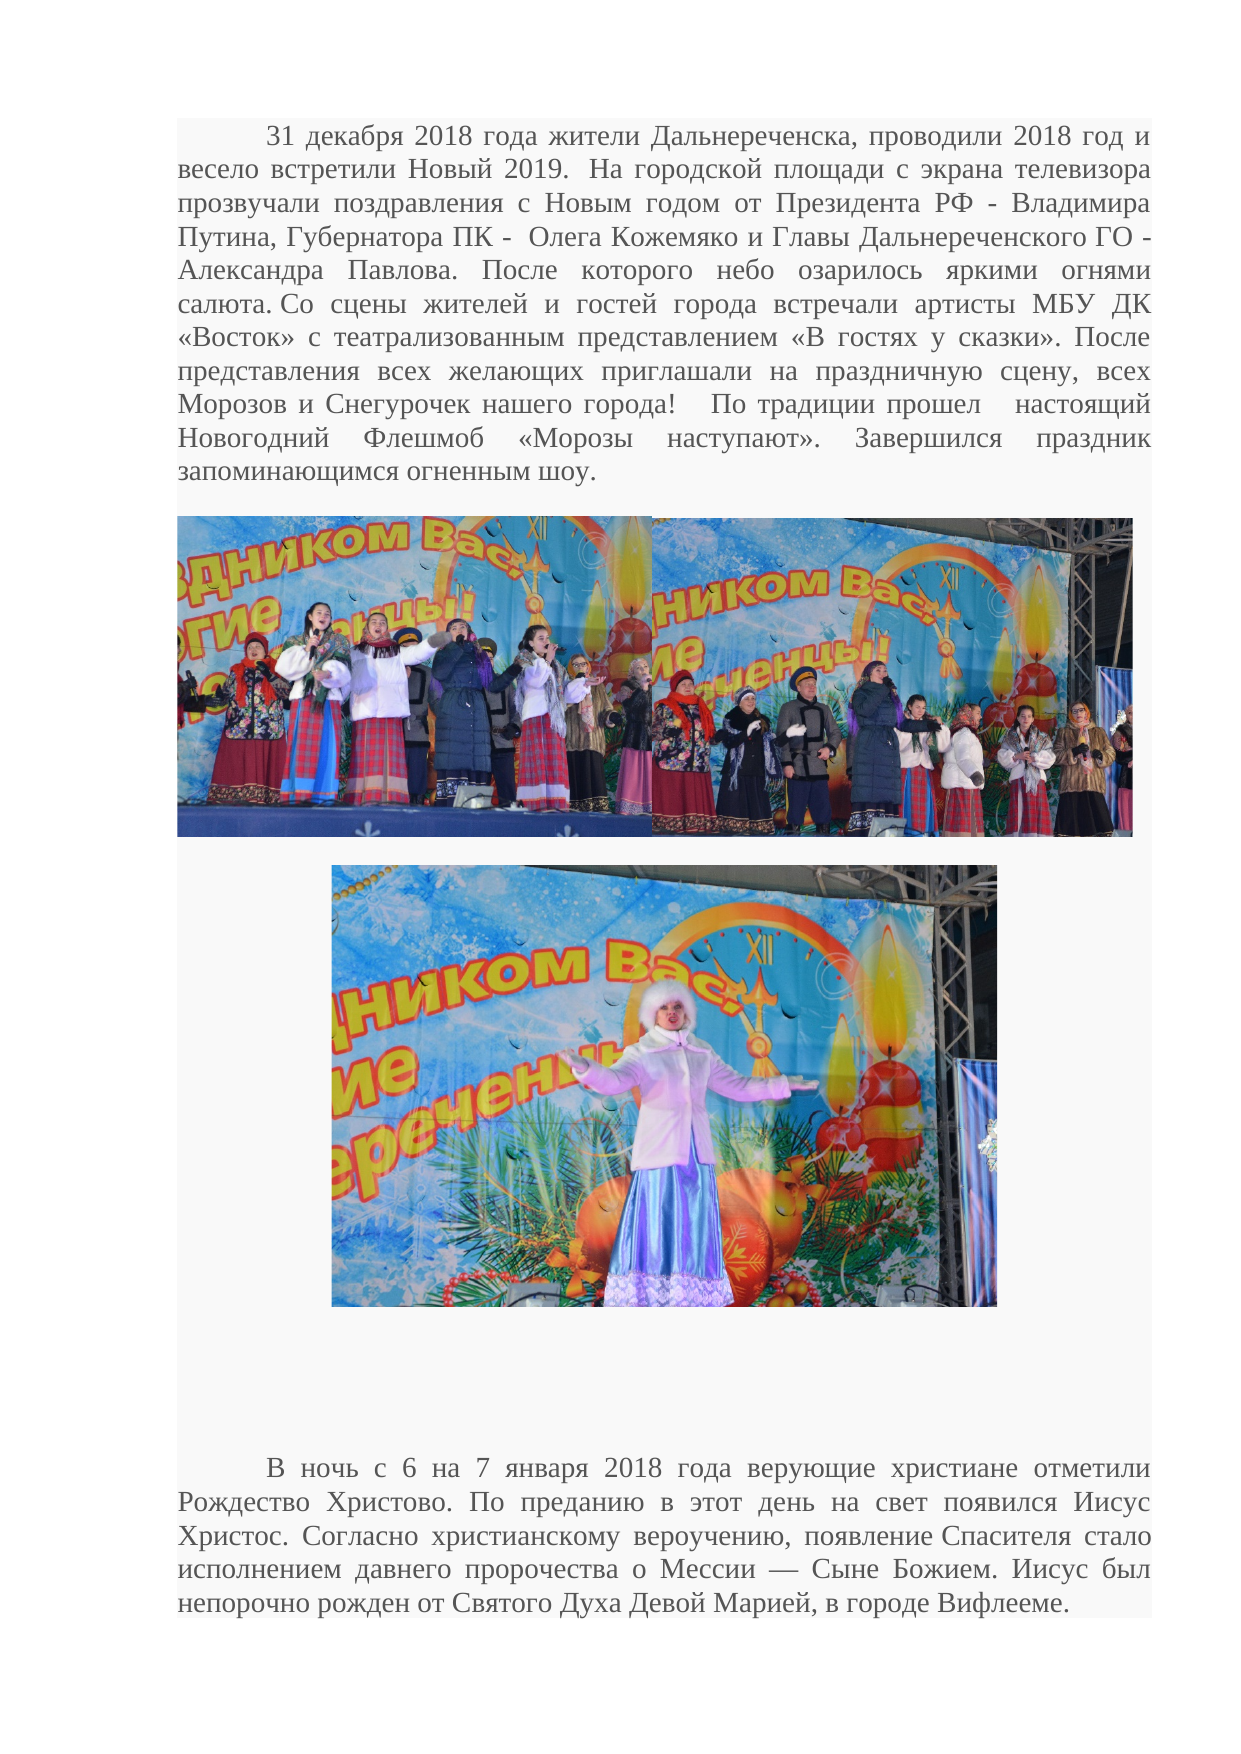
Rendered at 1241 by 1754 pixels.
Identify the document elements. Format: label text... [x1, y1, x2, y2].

picture [177, 516, 1133, 837]
picture [331, 865, 998, 1307]
text 31 декабря 2018 года жители Дальнереченска, проводили 2018 год и весело встретили Новый 2019. На городской площади с экрана телевизора прозвучали поздравления с Новым годом от Президента РФ - Владимира Путина, Губернатора ПК - Олега Кожемяко и Главы Дальнереченского ГО - Александра Павлова. После которого небо озарилось яркими огнями салюта. Со сцены жителей и гостей города встречали артисты МБУ ДК «Восток» с театрализованным представлением «В гостях у сказки». После представления всех желающих приглашали на праздничную сцену, всех Морозов и Снегурочек нашего города! По традиции прошел настоящий Новогодний Флешмоб «Морозы наступают». Завершился праздник запоминающимся огненным шоу. [177, 118, 1152, 487]
text В ночь с 6 на 7 января 2018 года верующие христиане отметили Рождество Христово. По преданию в этот день на свет появился Иисус Христос. Согласно христианскому вероучению, появление Спасителя стало исполнением давнего пророчества о Мессии — Сыне Божием. Иисус был непорочно рожден от Святого Духа Девой Марией, в городе Вифлееме. [177, 1451, 1152, 1618]
